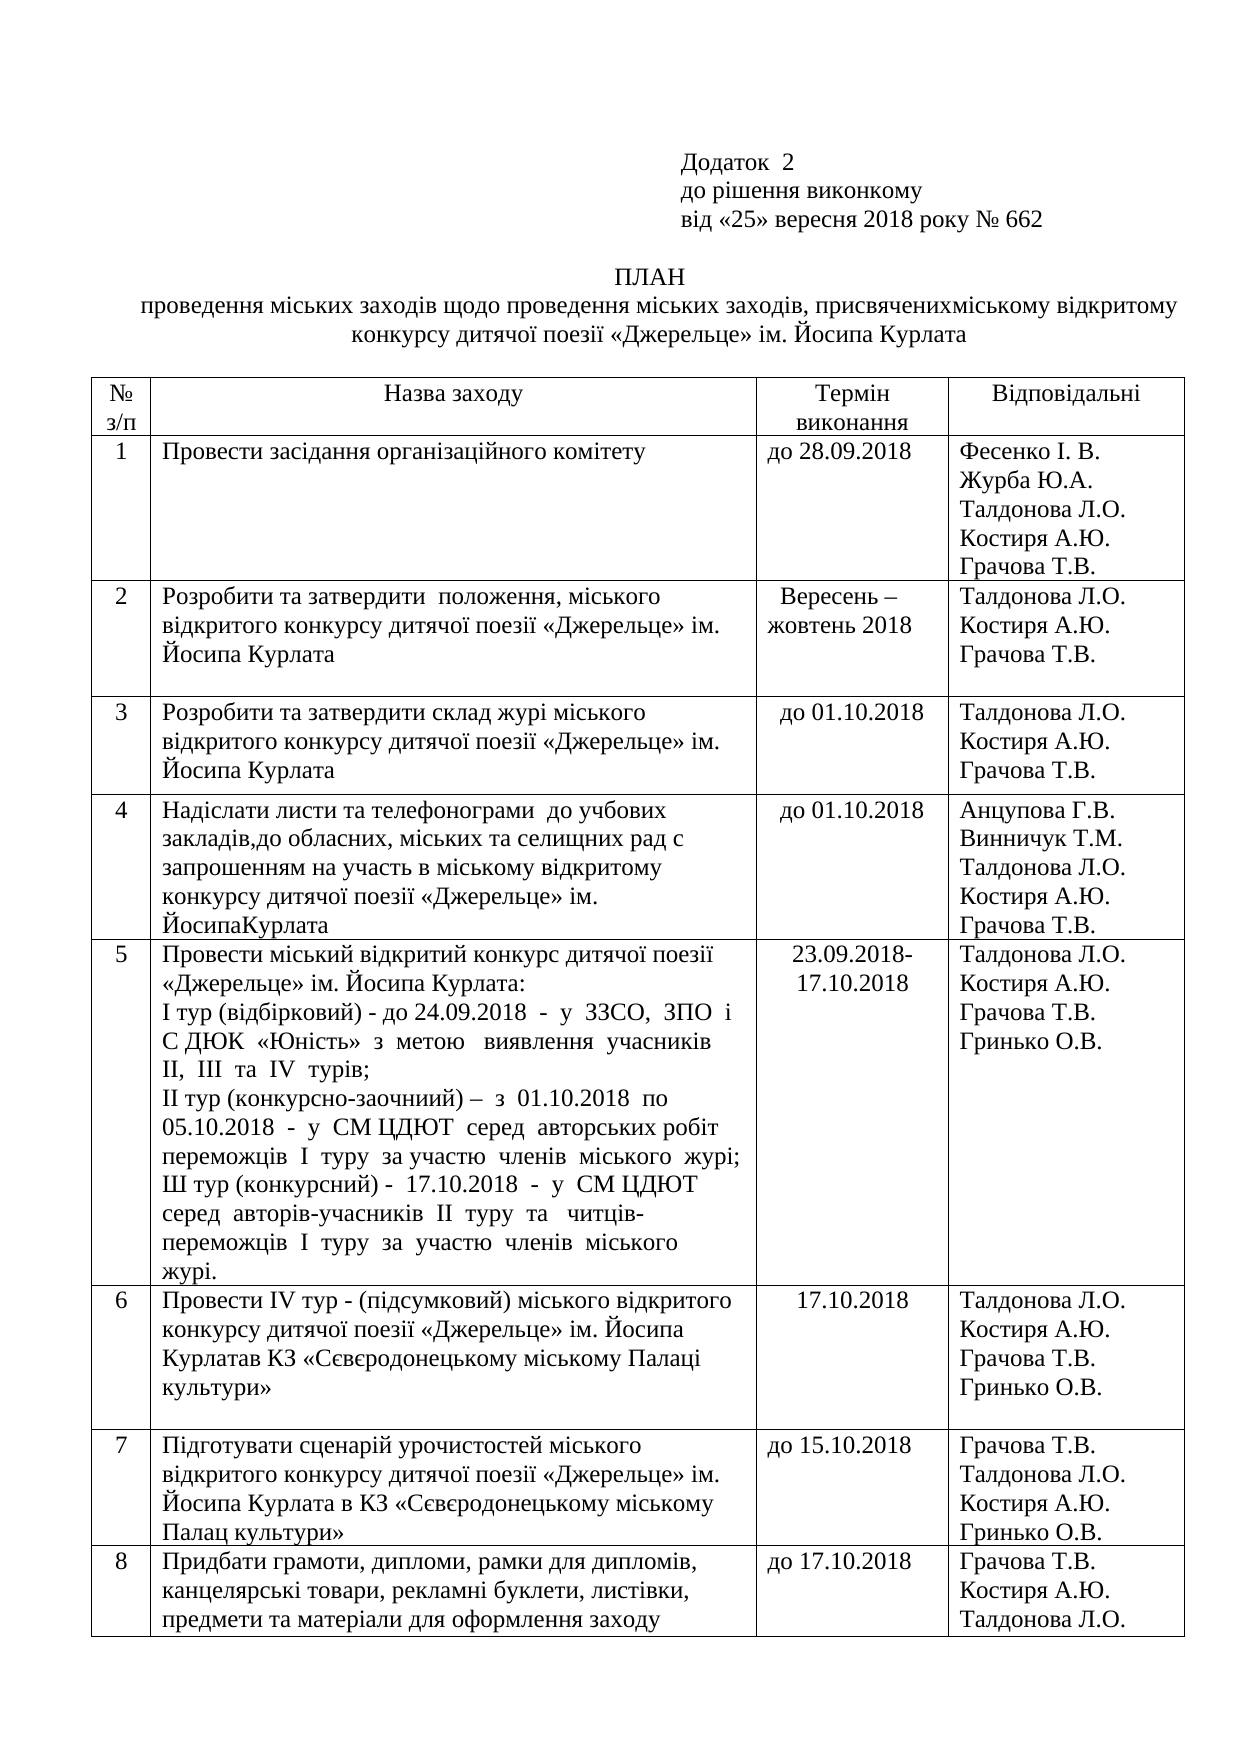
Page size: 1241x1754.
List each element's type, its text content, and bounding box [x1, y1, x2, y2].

table_cell Талдонова Л.О. Костиря А.Ю. Грачова Т.В. Гринько О.В. [949, 1286, 1184, 1429]
table_cell Грачова Т.В. Костиря А.Ю. Талдонова Л.О. [949, 1546, 1184, 1636]
table_cell 23.09.2018-17.10.2018 [757, 940, 948, 1284]
text Додаток 2 [118, 147, 1181, 176]
table_cell Провести міський відкритий конкурс дитячої поезії «Джерельце» ім. Йосипа Курлата: I тур (відбірковий) - до 24.09.2018 - у ЗЗСО, ЗПО і С ДЮК «Юність» з метою виявлення учасників ІІ, ІІІ та IV турів; II тур (конкурсно-заочниий) – з 01.10.2018 по 05.10.2018 - у СМ ЦДЮТ серед авторських робіт переможців I туру за участю членів міського журі; Ш тур (конкурсний) - 17.10.2018 - у СМ ЦДЮТ серед авторів-учасників ІІ туру та читців-переможців І туру за участю членів міського журі. [151, 940, 756, 1284]
text проведення міських заходів щодо проведення міських заходів, присвяченихміському відкритому конкурсу дитячої поезії «Джерельце» ім. Йосипа Курлата [118, 291, 1200, 348]
table_cell 6 [92, 1286, 150, 1429]
table_cell 2 [92, 581, 150, 696]
table_cell Талдонова Л.О. Костиря А.Ю. Грачова Т.В. [949, 697, 1184, 794]
table_cell Провести IV тур - (підсумковий) міського відкритого конкурсу дитячої поезії «Джерельце» ім. Йосипа Курлатав КЗ «Сєвєродонецькому міському Палаці культури» [151, 1286, 756, 1429]
table_cell до 01.10.2018 [757, 697, 948, 794]
text ПЛАН [118, 262, 1181, 291]
table_cell до 15.10.2018 [757, 1430, 948, 1545]
table_cell до 28.09.2018 [757, 436, 948, 580]
table_header № з/п [92, 378, 150, 435]
table_cell 4 [92, 795, 150, 938]
table_cell Провести засідання організаційного комітету [151, 436, 756, 580]
table_cell Підготувати сценарій урочистостей міського відкритого конкурсу дитячої поезії «Джерельце» ім. Йосипа Курлата в КЗ «Сєвєродонецькому міському Палац культури» [151, 1430, 756, 1545]
table_cell Розробити та затвердити положення, міського відкритого конкурсу дитячої поезії «Джерельце» ім. Йосипа Курлата [151, 581, 756, 696]
table_header Назва заходу [151, 378, 756, 435]
table_cell Придбати грамоти, дипломи, рамки для дипломів, канцелярські товари, рекламні буклети, листівки, предмети та матеріали для оформлення заходу [151, 1546, 756, 1636]
table_header Відповідальні [949, 378, 1184, 435]
table_cell Розробити та затвердити склад журі міського відкритого конкурсу дитячої поезії «Джерельце» ім. Йосипа Курлата [151, 697, 756, 794]
table_cell Вересень – жовтень 2018 [757, 581, 948, 696]
table_cell 7 [92, 1430, 150, 1545]
table_cell Грачова Т.В. Талдонова Л.О. Костиря А.Ю. Гринько О.В. [949, 1430, 1184, 1545]
table_cell Талдонова Л.О. Костиря А.Ю. Грачова Т.В. Гринько О.В. [949, 940, 1184, 1284]
table_header Термін виконання [757, 378, 948, 435]
table_cell до 17.10.2018 [757, 1546, 948, 1636]
table_cell 3 [92, 697, 150, 794]
table_cell Надіслати листи та телефонограми до учбових закладів,до обласних, міських та селищних рад с запрошенням на участь в міському відкритому конкурсу дитячої поезії «Джерельце» ім. ЙосипаКурлата [151, 795, 756, 938]
table_cell Анцупова Г.В. Винничук Т.М. Талдонова Л.О. Костиря А.Ю. Грачова Т.В. [949, 795, 1184, 938]
text від «25» вересня 2018 року № 662 [118, 204, 1181, 233]
table_cell Фесенко І. В. Журба Ю.А. Талдонова Л.О. Костиря А.Ю. Грачова Т.В. [949, 436, 1184, 580]
table_cell 8 [92, 1546, 150, 1636]
table_cell до 01.10.2018 [757, 795, 948, 938]
table_cell 1 [92, 436, 150, 580]
table_cell 5 [92, 940, 150, 1284]
table_cell Талдонова Л.О. Костиря А.Ю. Грачова Т.В. [949, 581, 1184, 696]
text до рішення виконкому [118, 176, 1181, 204]
table_cell 17.10.2018 [757, 1286, 948, 1429]
